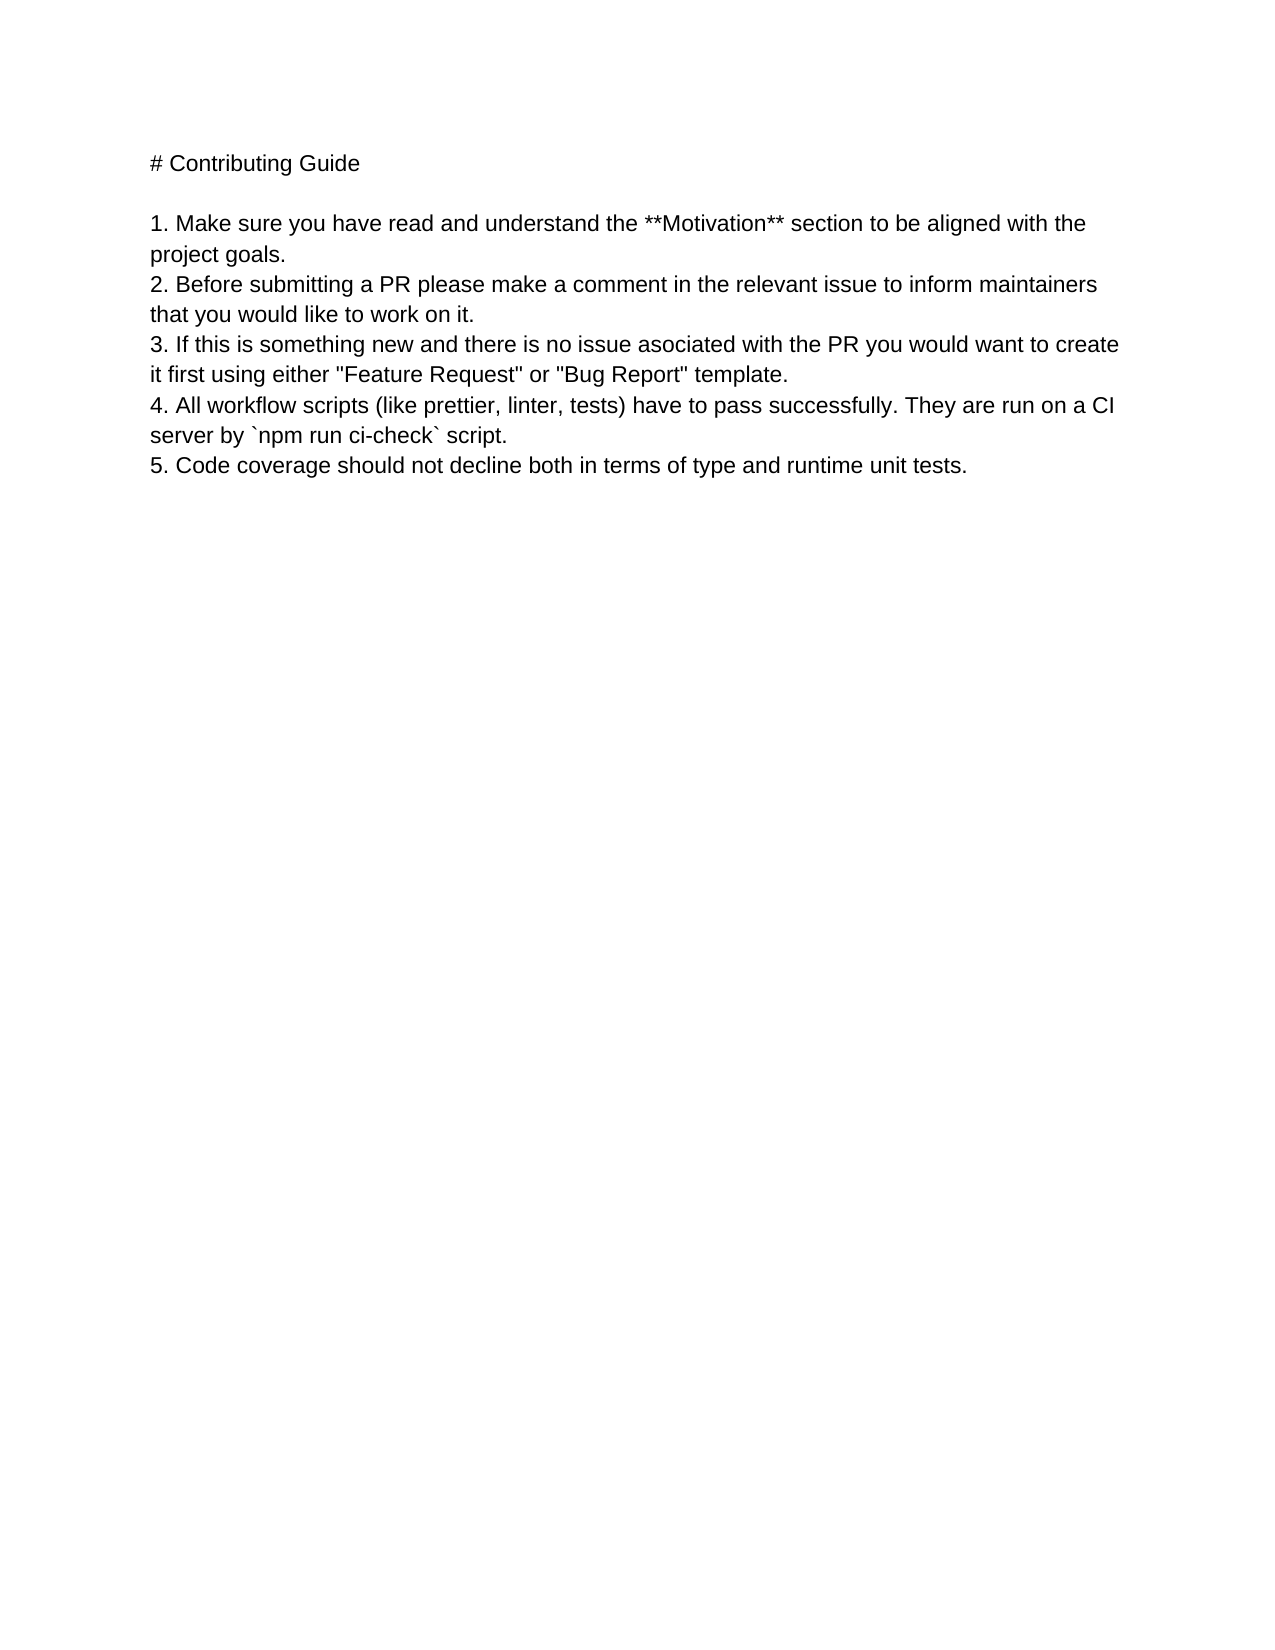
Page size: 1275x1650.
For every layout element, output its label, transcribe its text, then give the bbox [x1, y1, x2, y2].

text 5. Code coverage should not decline both in terms of type and runtime unit tests. [150, 452, 1125, 478]
text 1. Make sure you have read and understand the **Motivation** section to be aligned with the project goals. [150, 210, 1125, 267]
text 3. If this is something new and there is no issue asociated with the PR you would want to create it first using either "Feature Request" or "Bug Report" template. [150, 331, 1125, 388]
text # Contributing Guide [150, 150, 1125, 176]
text 2. Before submitting a PR please make a comment in the relevant issue to inform maintainers that you would like to work on it. [150, 271, 1125, 327]
text 4. All workflow scripts (like prettier, linter, tests) have to pass successfully. They are run on a CI server by `npm run ci-check` script. [150, 392, 1125, 448]
